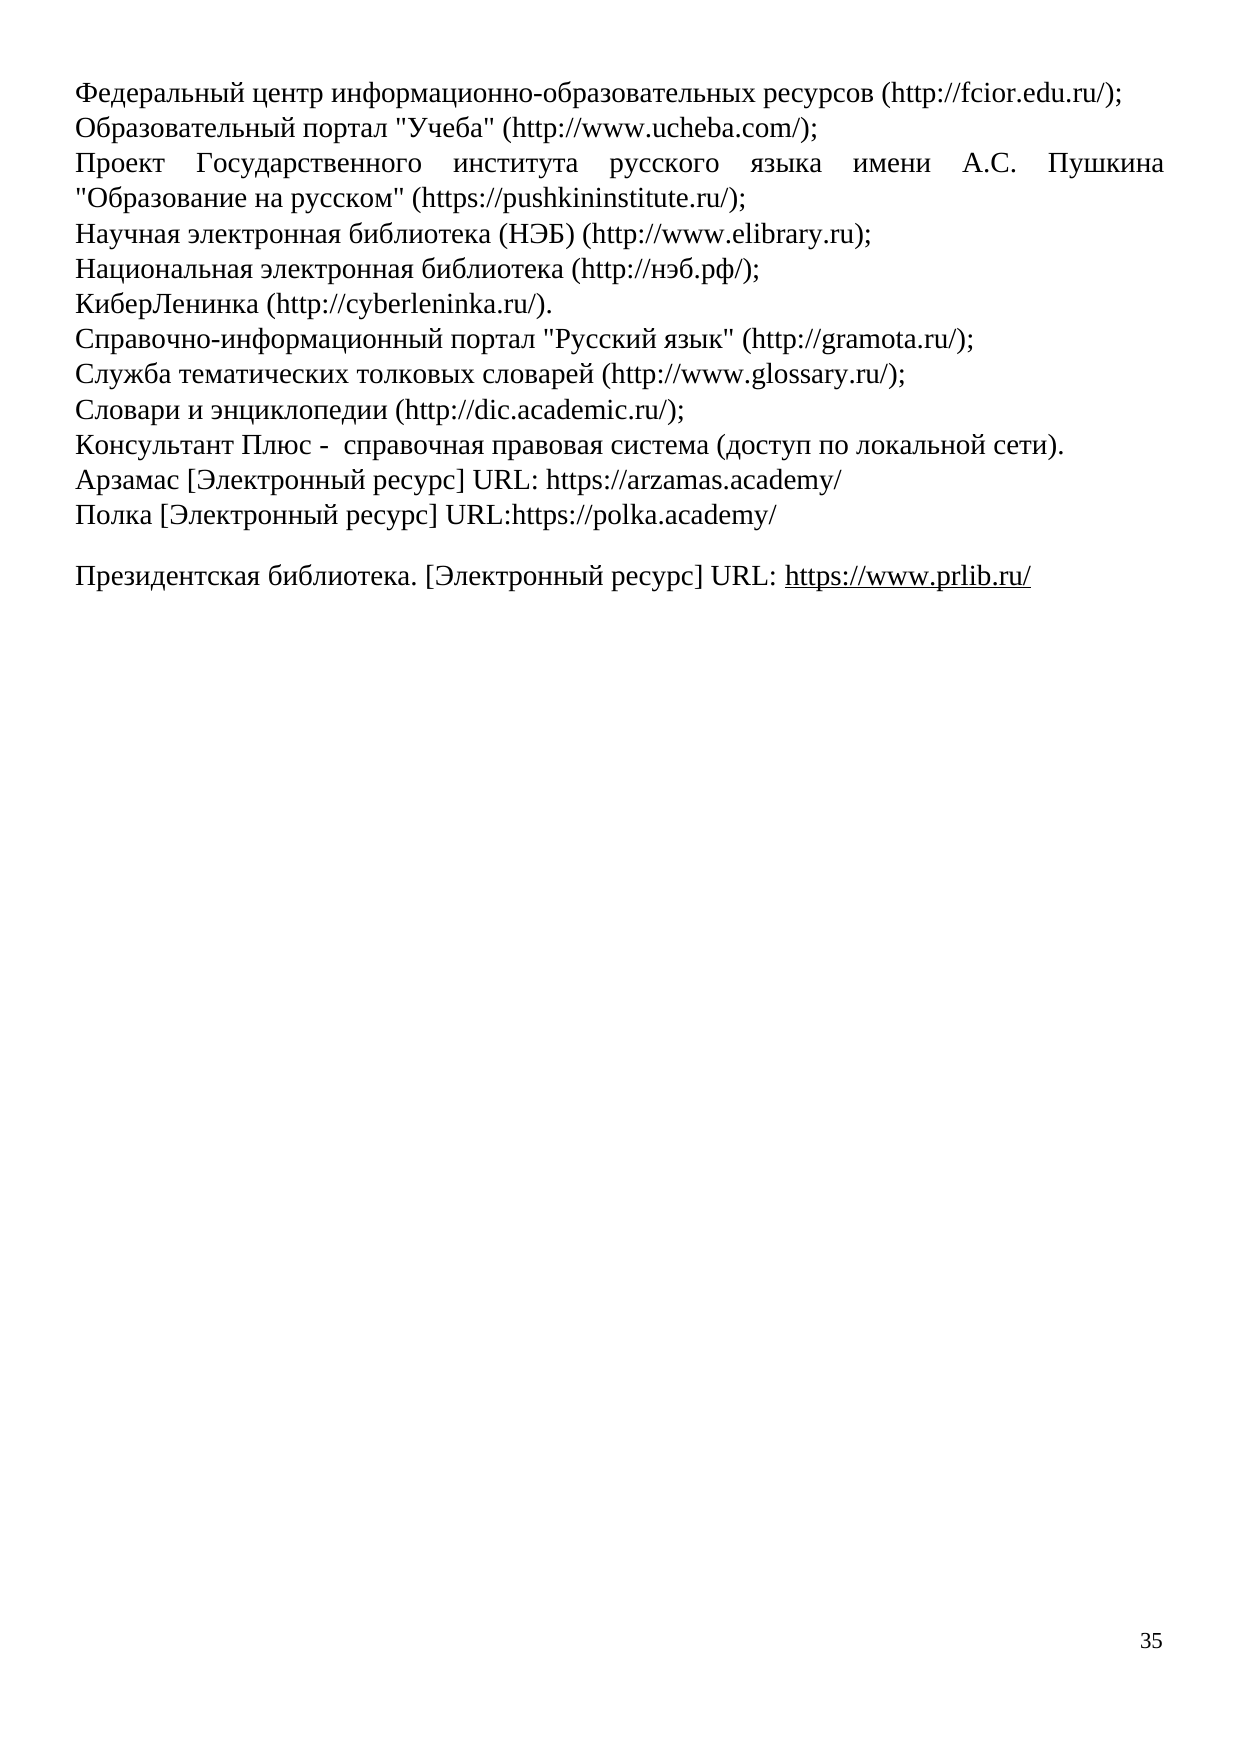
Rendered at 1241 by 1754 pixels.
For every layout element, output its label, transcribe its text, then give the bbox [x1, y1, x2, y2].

text Научная электронная библиотека (НЭБ) (http://www.elibrary.ru); [75, 216, 1165, 249]
text КиберЛенинка (http://cyberleninka.ru/). [75, 286, 1165, 320]
text Арзамас [Электронный ресурс] URL: https://arzamas.academy/ [75, 462, 1165, 496]
text Словари и энциклопедии (http://dic.academic.ru/); [75, 392, 1165, 425]
text Полка [Электронный ресурс] URL:https://polka.academy/ [75, 497, 1165, 531]
text Проект Государственного института русского языка имени А.С. Пушкина "Образование на русском" (https://pushkininstitute.ru/); [75, 145, 1165, 214]
text Консультант Плюс - справочная правовая система (доступ по локальной сети). [75, 427, 1165, 461]
text Федеральный центр информационно-образовательных ресурсов (http://fcior.edu.ru/); [75, 75, 1165, 108]
text Служба тематических толковых словарей (http://www.glossary.ru/); [75, 357, 1165, 390]
text Справочно-информационный портал "Русский язык" (http://gramota.ru/); [75, 321, 1165, 355]
text Национальная электронная библиотека (http://нэб.рф/); [75, 251, 1165, 284]
text Образовательный портал "Учеба" (http://www.ucheba.com/); [75, 110, 1165, 144]
subtitle Президентская библиотека. [Электронный ресурс] URL: https://www.prlib.ru/ [75, 558, 1165, 591]
